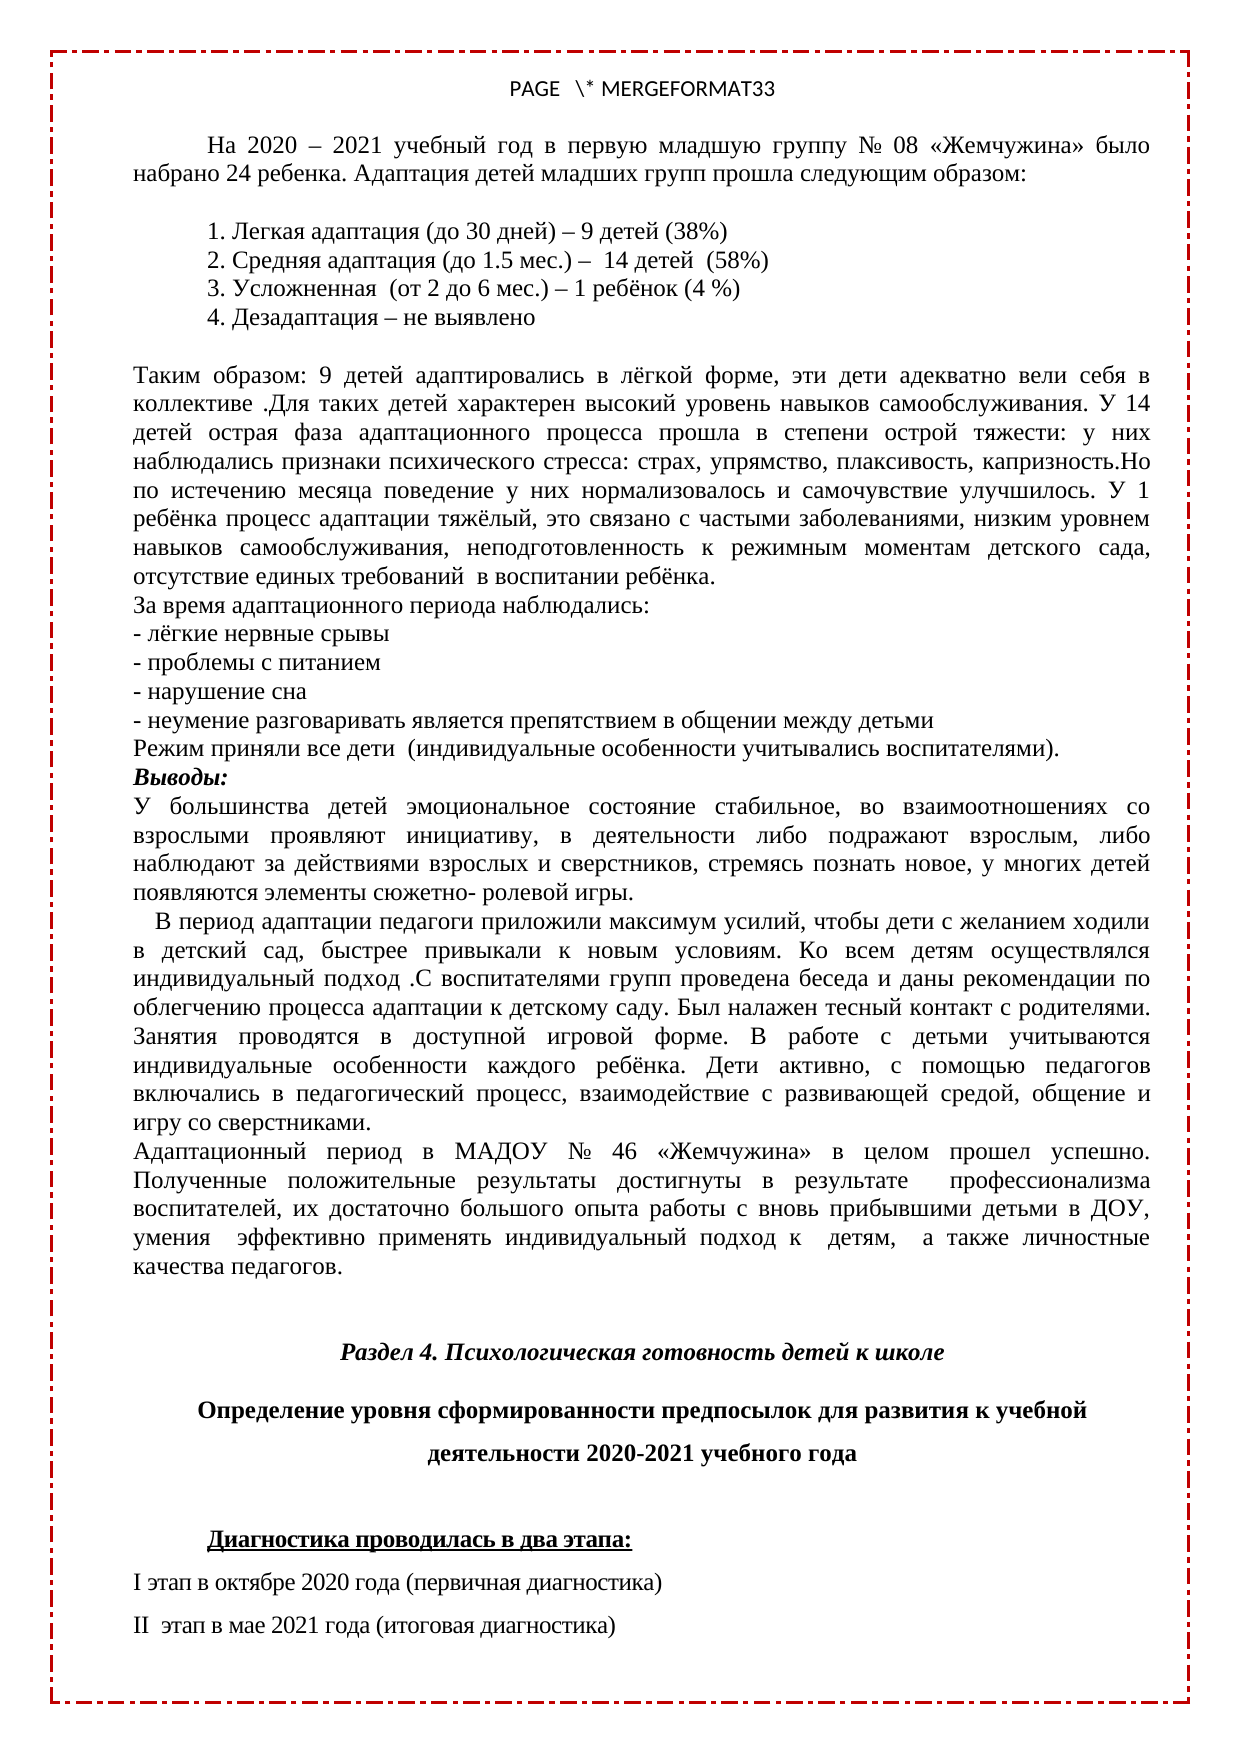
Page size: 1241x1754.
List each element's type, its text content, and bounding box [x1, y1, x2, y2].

text Диагностика проводилась в два этапа: [133, 1524, 1152, 1553]
text У большинства детей эмоциональное состояние стабильное, во взаимоотношениях со взрослыми проявляют инициативу, в деятельности либо подражают взрослым, либо наблюдают за действиями взрослых и сверстников, стремясь познать новое, у многих детей появляются элементы сюжетно- ролевой игры. [133, 791, 1152, 906]
text Режим приняли все дети (индивидуальные особенности учитывались воспитателями). [133, 733, 1152, 762]
text 1. Легкая адаптация (до 30 дней) – 9 детей (38%) [133, 216, 1152, 245]
text - нарушение сна [133, 676, 1152, 705]
text II этап в мае 2021 года (итоговая диагностика) [133, 1610, 1152, 1639]
text Выводы: [133, 762, 1152, 791]
text 2. Средняя адаптация (до 1.5 мес.) – 14 детей (58%) [133, 245, 1152, 273]
text За время адаптационного периода наблюдались: [133, 590, 1152, 618]
text - неумение разговаривать является препятствием в общении между детьми [133, 705, 1152, 733]
text 3. Усложненная (от 2 до 6 мес.) – 1 ребёнок (4 %) [133, 273, 1152, 302]
text I этап в октябре 2020 года (первичная диагностика) [133, 1567, 1152, 1596]
text Определение уровня сформированности предпосылок для развития к учебной деятельности 2020-2021 учебного года [133, 1395, 1152, 1467]
text Раздел 4. Психологическая готовность детей к школе [133, 1337, 1152, 1366]
text В период адаптации педагоги приложили максимум усилий, чтобы дети с желанием ходили в детский сад, быстрее привыкали к новым условиям. Ко всем детям осуществлялся индивидуальный подход .С воспитателями групп проведена беседа и даны рекомендации по облегчению процесса адаптации к детскому саду. Был налажен тесный контакт с родителями. Занятия проводятся в доступной игровой форме. В работе с детьми учитываются индивидуальные особенности каждого ребёнка. Дети активно, с помощью педагогов включались в педагогический процесс, взаимодействие с развивающей средой, общение и игру со сверстниками. [133, 906, 1152, 1136]
text - проблемы с питанием [133, 647, 1152, 676]
text Таким образом: 9 детей адаптировались в лёгкой форме, эти дети адекватно вели себя в коллективе .Для таких детей характерен высокий уровень навыков самообслуживания. У 14 детей острая фаза адаптационного процесса прошла в степени острой тяжести: у них наблюдались признаки психического стресса: страх, упрямство, плаксивость, капризность.Но по истечению месяца поведение у них нормализовалось и самочувствие улучшилось. У 1 ребёнка процесс адаптации тяжёлый, это связано с частыми заболеваниями, низким уровнем навыков самообслуживания, неподготовленность к режимным моментам детского сада, отсутствие единых требований в воспитании ребёнка. [133, 360, 1152, 590]
text Адаптационный период в МАДОУ № 46 «Жемчужина» в целом прошел успешно. Полученные положительные результаты достигнуты в результате профессионализма воспитателей, их достаточно большого опыта работы с вновь прибывшими детьми в ДОУ, умения эффективно применять индивидуальный подход к детям, а также личностные качества педагогов. [133, 1136, 1152, 1280]
text - лёгкие нервные срывы [133, 618, 1152, 647]
text 4. Дезадаптация – не выявлено [133, 302, 1152, 331]
text На 2020 – 2021 учебный год в первую младшую группу № 08 «Жемчужина» было набрано 24 ребенка. Адаптация детей младших групп прошла следующим образом: [133, 130, 1152, 187]
